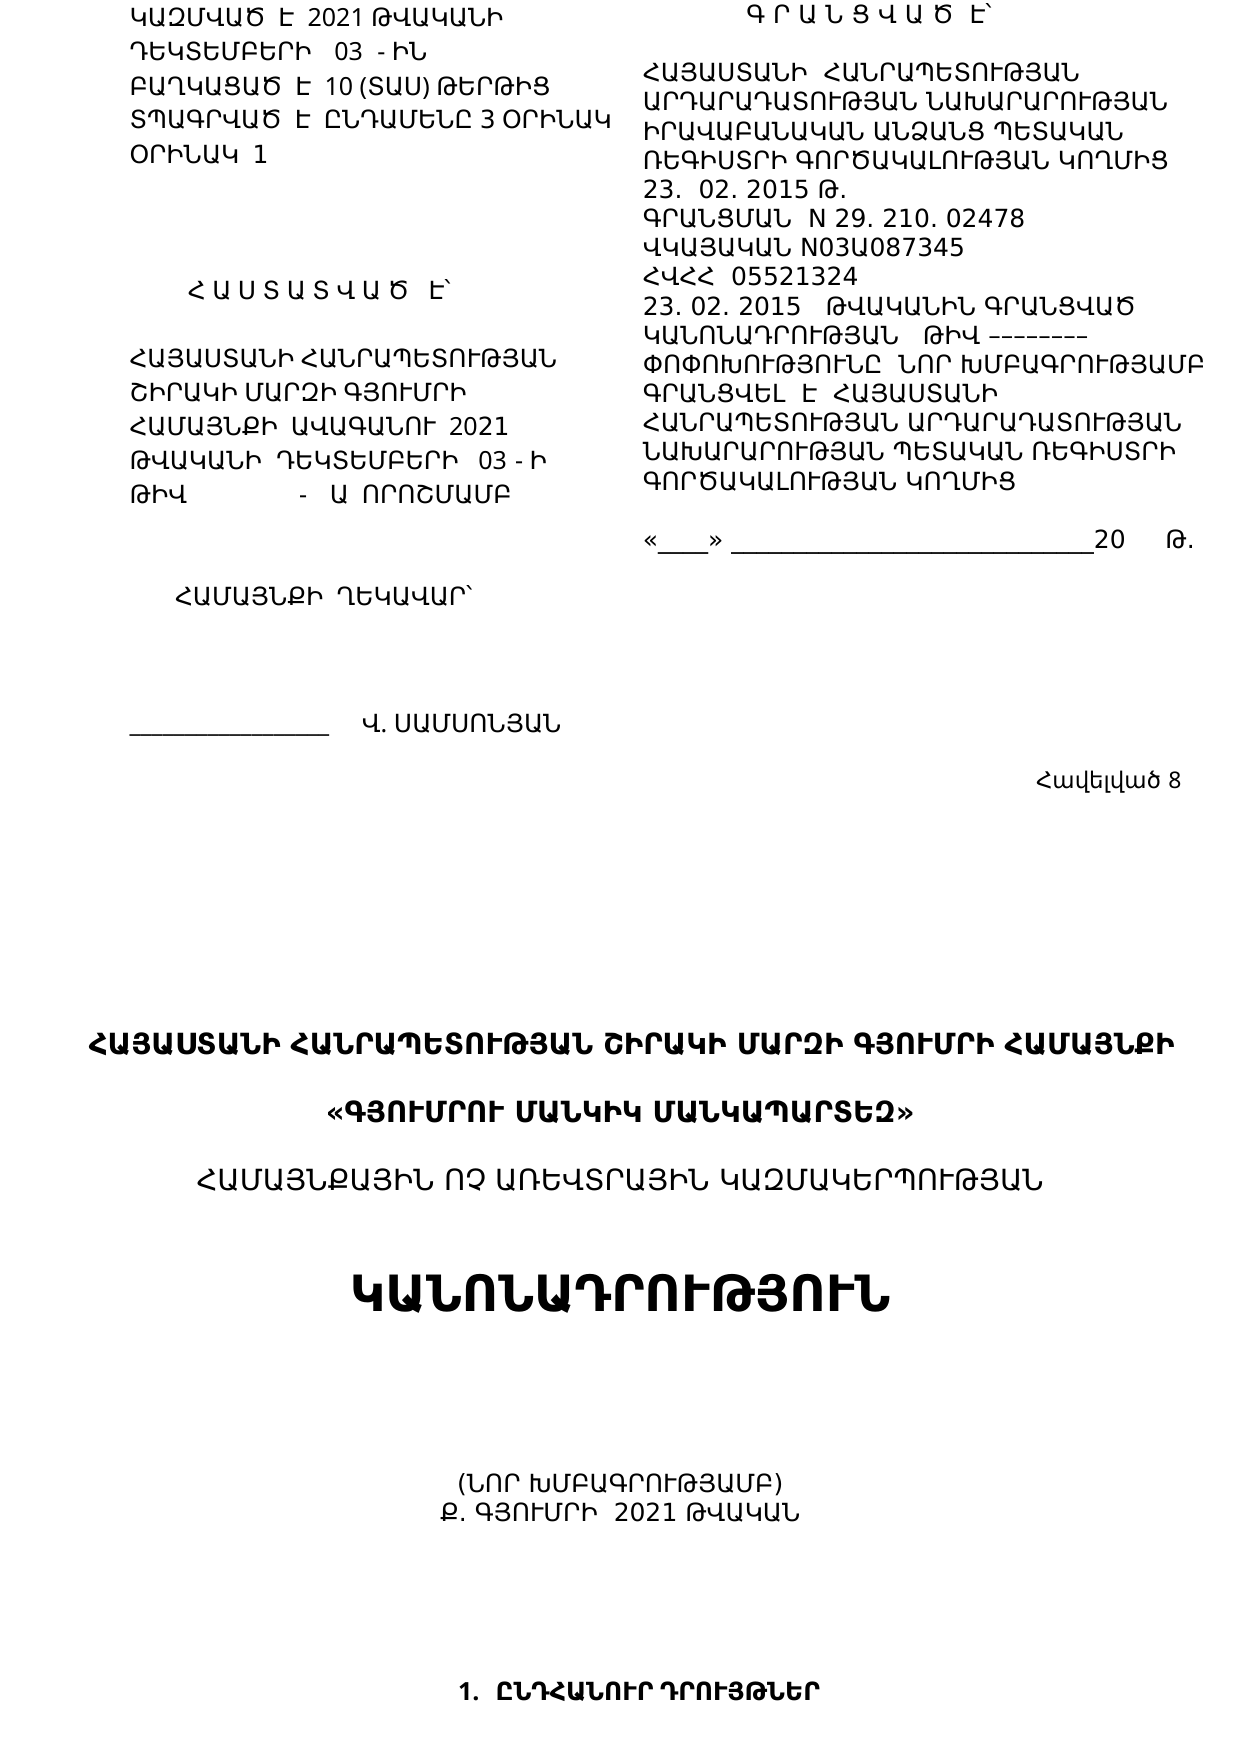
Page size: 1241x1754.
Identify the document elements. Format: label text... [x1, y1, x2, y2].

table_header ԿԱԶՄՎԱԾ Է 2021 ԹՎԱԿԱՆԻ ԴԵԿՏԵՄԲԵՐԻ 03 - ԻՆ ԲԱՂԿԱՑԱԾ Է 10 (ՏԱՍ) ԹԵՐԹԻՑ ՏՊԱԳՐՎԱԾ Է ԸՆԴԱՄԵՆԸ 3 ՕՐԻՆԱԿ ՕՐԻՆԱԿ 1 Հ Ա Ս Տ Ա Տ Վ Ա Ծ Է՝ ՀԱՅԱՍՏԱՆԻ ՀԱՆՐԱՊԵՏՈՒԹՅԱՆ ՇԻՐԱԿԻ ՄԱՐԶԻ ԳՅՈՒՄՐԻ ՀԱՄԱՅՆՔԻ ԱՎԱԳԱՆՈՒ 2021 ԹՎԱԿԱՆԻ ԴԵԿՏԵՄԲԵՐԻ 03 - Ի ԹԻՎ - Ա ՈՐՈՇՄԱՄԲ ՀԱՄԱՅՆՔԻ ՂԵԿԱՎԱՐ՝ __________________ Վ. ՍԱՄՍՈՆՅԱՆ [118, 0, 631, 739]
table_header Գ Ր Ա Ն Ց Վ Ա Ծ Է՝ ՀԱՅԱՍՏԱՆԻ ՀԱՆՐԱՊԵՏՈՒԹՅԱՆ ԱՐԴԱՐԱԴԱՏՈՒԹՅԱՆ ՆԱԽԱՐԱՐՈՒԹՅԱՆ ԻՐԱՎԱԲԱՆԱԿԱՆ ԱՆՁԱՆՑ ՊԵՏԱԿԱՆ ՌԵԳԻՍՏՐԻ ԳՈՐԾԱԿԱԼՈՒԹՅԱՆ ԿՈՂՄԻՑ 23. 02. 2015 Թ. ԳՐԱՆՑՄԱՆ N 29. 210. 02478 ՎԿԱՅԱԿԱՆ N03Ա087345 ՀՎՀՀ 05521324 23. 02. 2015 ԹՎԱԿԱՆԻՆ ԳՐԱՆՑՎԱԾ ԿԱՆՈՆԱԴՐՈՒԹՅԱՆ ԹԻՎ ––––––––ՓՈՓՈԽՈՒԹՅՈՒՆԸ ՆՈՐ ԽՄԲԱԳՐՈՒԹՅԱՄԲ ԳՐԱՆՑՎԵԼ Է ՀԱՅԱՍՏԱՆԻ ՀԱՆՐԱՊԵՏՈՒԹՅԱՆ ԱՐԴԱՐԱԴԱՏՈՒԹՅԱՆ ՆԱԽԱՐԱՐՈՒԹՅԱՆ ՊԵՏԱԿԱՆ ՌԵԳԻՍՏՐԻ ԳՈՐԾԱԿԱԼՈՒԹՅԱՆ ԿՈՂՄԻՑ «____» _____________________________20 Թ. [631, 0, 1237, 739]
text Հավելված 8 [88, 764, 1181, 795]
list ԸՆԴՀԱՆՈՒՐ ԴՐՈՒՅԹՆԵՐ [156, 1673, 1122, 1707]
text «ԳՅՈՒՄՐՈՒ ՄԱՆԿԻԿ ՄԱՆԿԱՊԱՐՏԵԶ» [118, 1095, 1122, 1129]
text ՀԱՅԱՍՏԱՆԻ ՀԱՆՐԱՊԵՏՈՒԹՅԱՆ ՇԻՐԱԿԻ ՄԱՐԶԻ ԳՅՈՒՄՐԻ ՀԱՄԱՅՆՔԻ [88, 1027, 1181, 1061]
text (ՆՈՐ ԽՄԲԱԳՐՈՒԹՅԱՄԲ) [118, 1469, 1122, 1498]
text ՀԱՄԱՅՆՔԱՅԻՆ ՈՉ ԱՌԵՎՏՐԱՅԻՆ ԿԱԶՄԱԿԵՐՊՈՒԹՅԱՆ [118, 1163, 1122, 1197]
text ԿԱՆՈՆԱԴՐՈՒԹՅՈՒՆ [118, 1265, 1122, 1323]
text Ք. ԳՅՈՒՄՐԻ 2021 ԹՎԱԿԱՆ [118, 1498, 1122, 1527]
